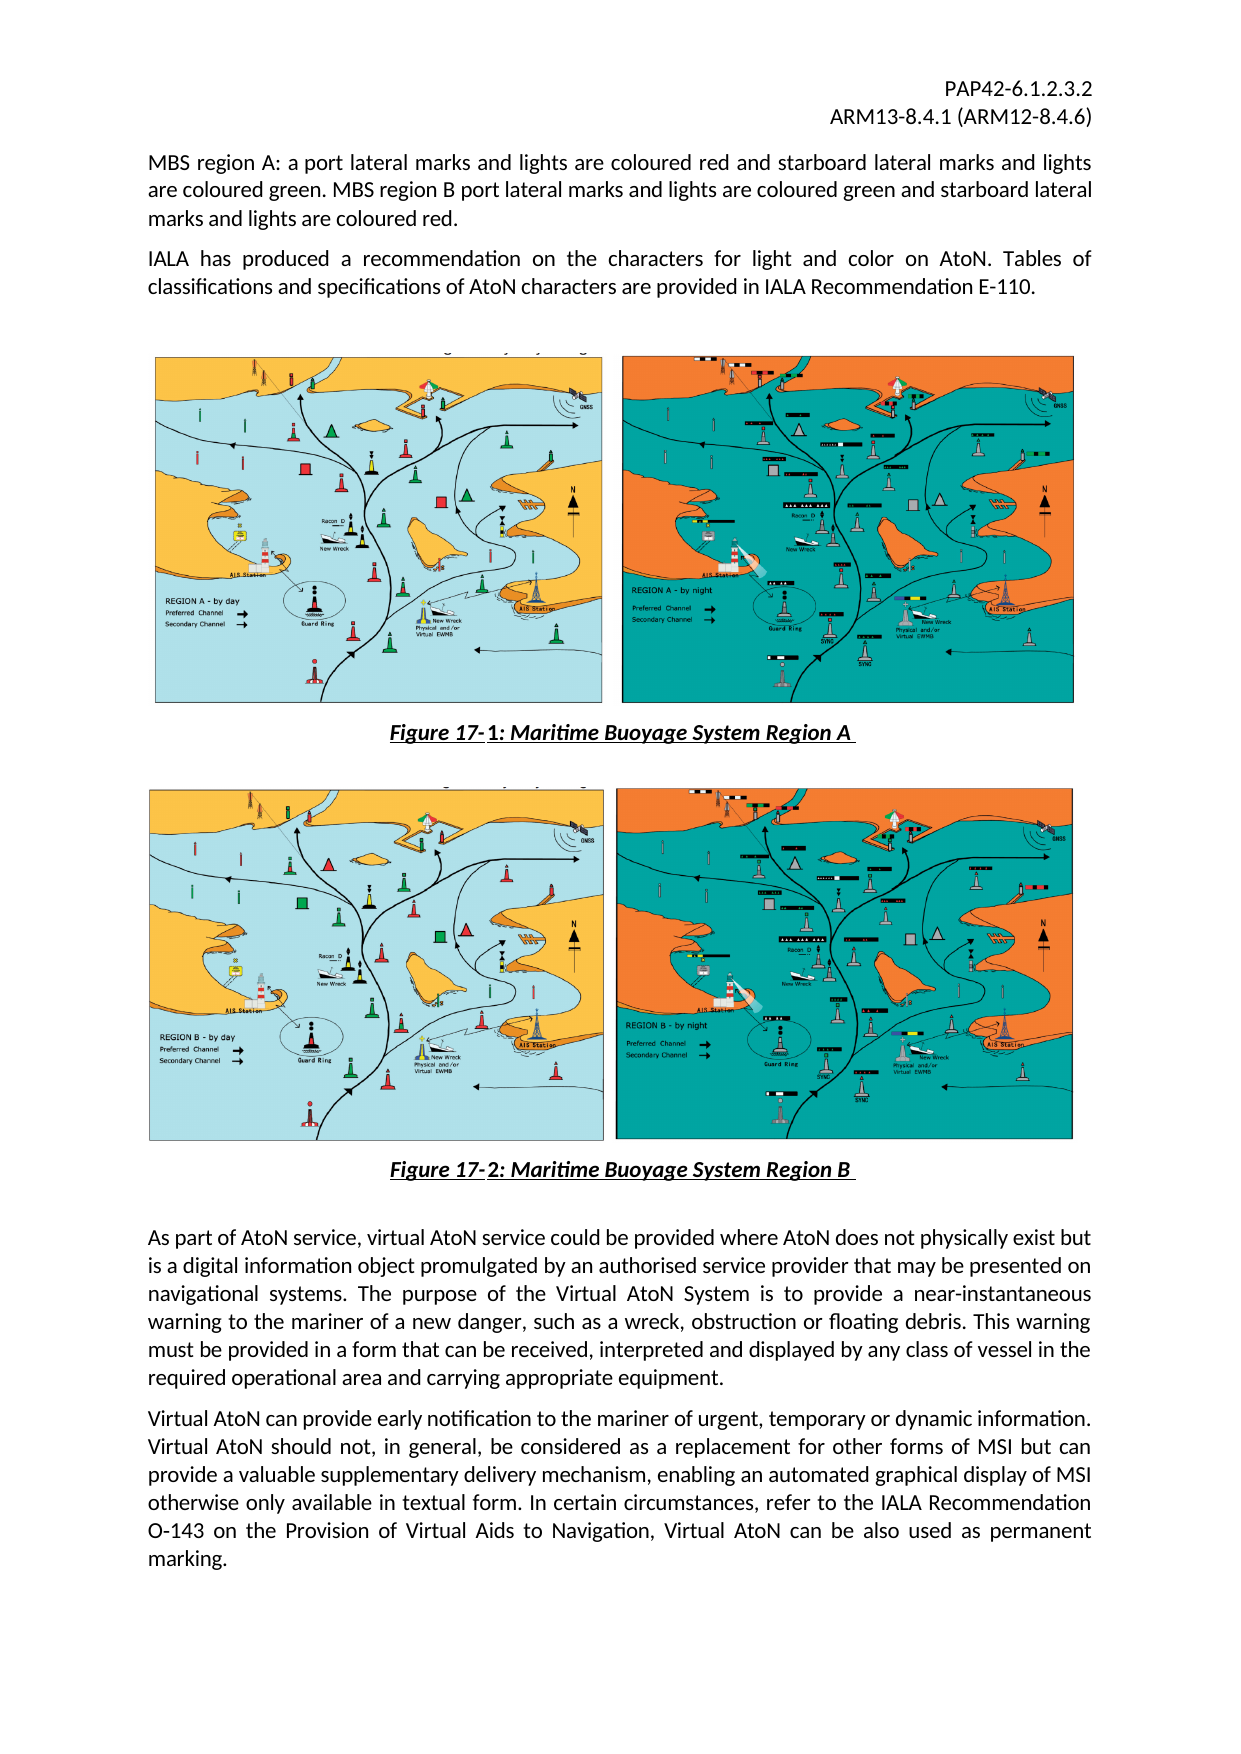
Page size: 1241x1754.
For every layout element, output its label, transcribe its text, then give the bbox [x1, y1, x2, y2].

text Figure 17-1: Maritime Buoyage System Region A [148, 718, 1093, 746]
text As part of AtoN service, virtual AtoN service could be provided where AtoN does not physically exist but is a digital information object promulgated by an authorised service provider that may be presented on navigational systems. The purpose of the Virtual AtoN System is to provide a near-instantaneous warning to the mariner of a new danger, such as a wreck, obstruction or floating debris. This warning must be provided in a form that can be received, interpreted and displayed by any class of vessel in the required operational area and carrying appropriate equipment. [148, 1223, 1093, 1391]
text Virtual AtoN can provide early notification to the mariner of urgent, temporary or dynamic information. Virtual AtoN should not, in general, be considered as a replacement for other forms of MSI but can provide a valuable supplementary delivery mechanism, enabling an automated graphical display of MSI otherwise only available in textual form. In certain circumstances, refer to the IALA Recommendation O‐143 on the Provision of Virtual Aids to Navigation, Virtual AtoN can be also used as permanent marking. [148, 1404, 1093, 1572]
text MBS region A: a port lateral marks and lights are coloured red and starboard lateral marks and lights are coloured green. MBS region B port lateral marks and lights are coloured green and starboard lateral marks and lights are coloured red. [148, 148, 1093, 232]
text IALA has produced a recommendation on the characters for light and color on AtoN. Tables of classifications and specifications of AtoN characters are provided in IALA Recommendation E-110. [148, 244, 1093, 300]
